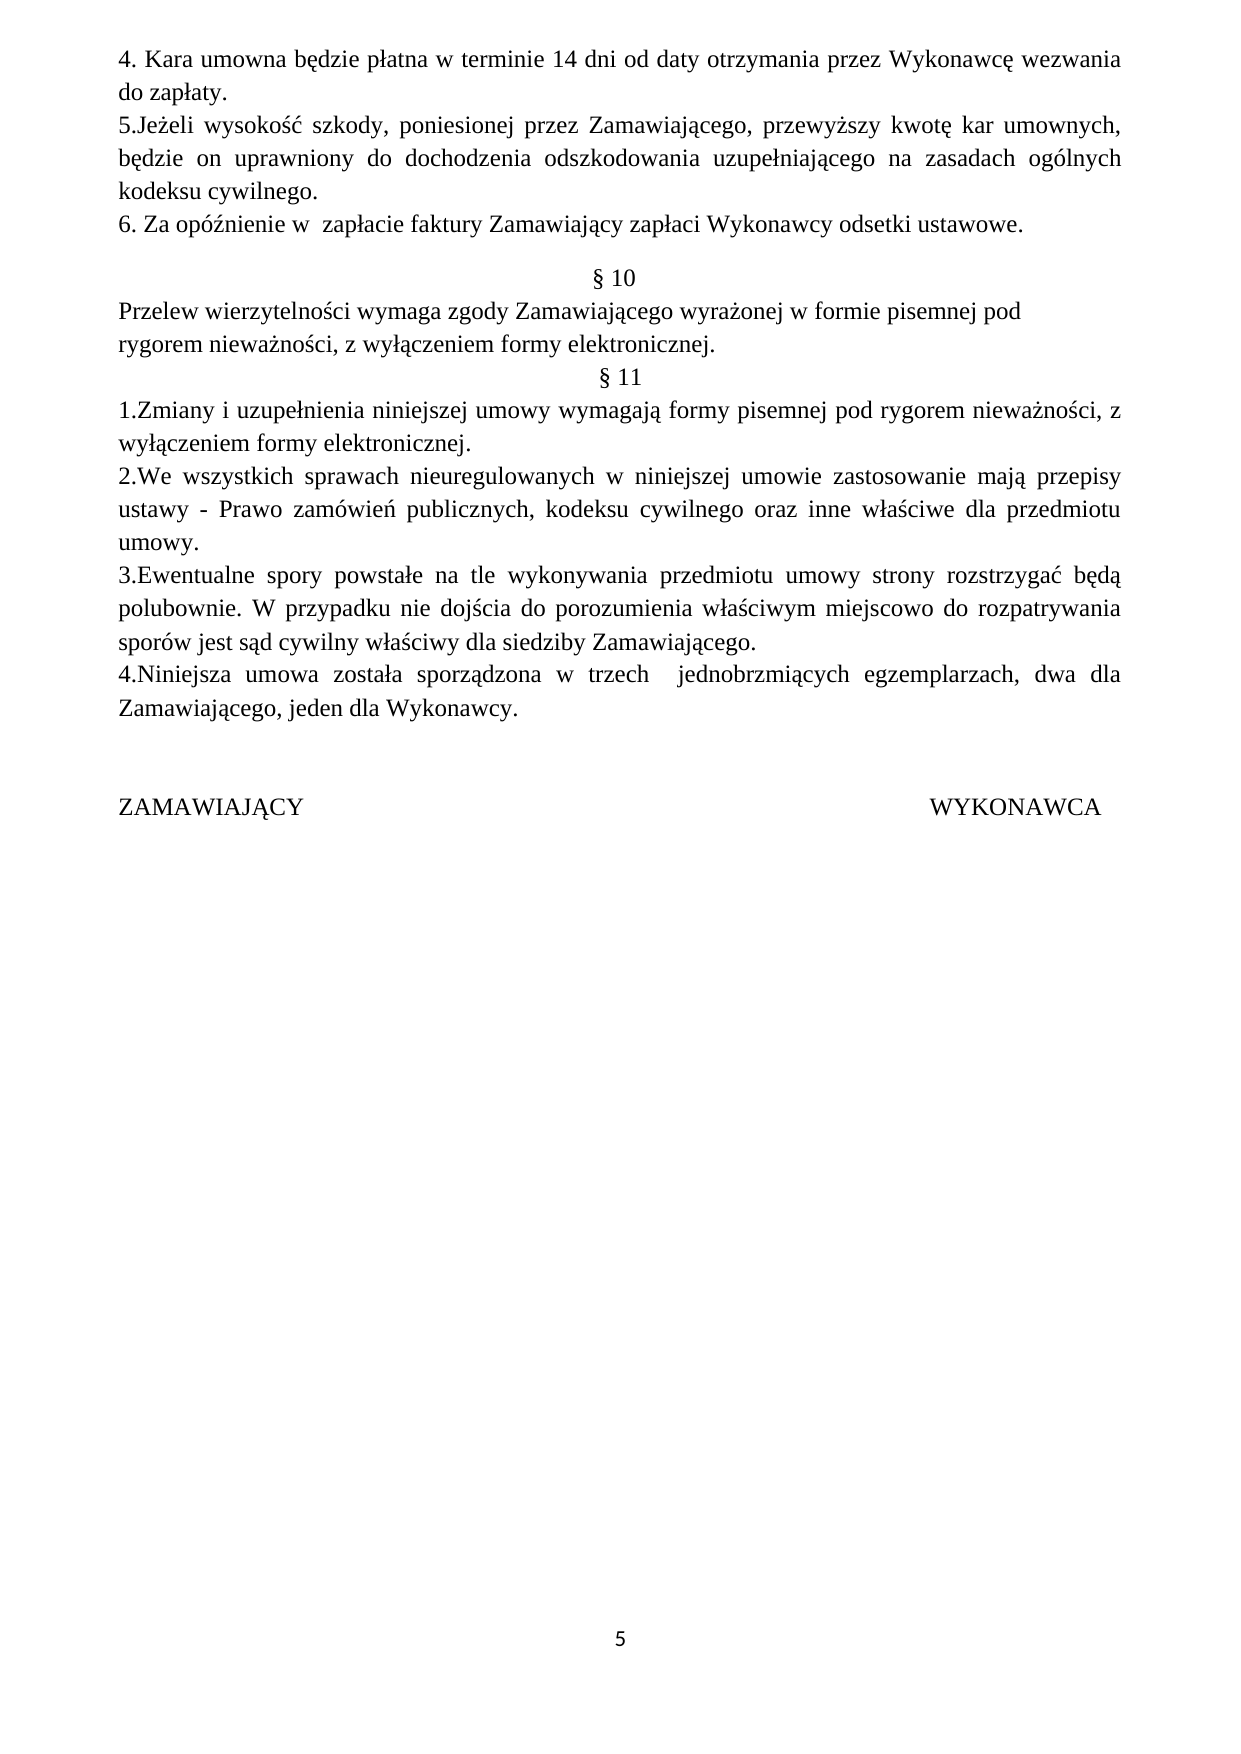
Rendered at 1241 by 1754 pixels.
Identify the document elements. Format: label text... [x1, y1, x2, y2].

list 4. Kara umowna będzie płatna w terminie 14 dni od daty otrzymania przez Wykonawcę wezwania do zapłaty. [118, 44, 1122, 106]
text ZAMAWIAJĄCY WYKONAWCA [118, 792, 1122, 820]
text Przelew wierzytelności wymaga zgody Zamawiającego wyrażonej w formie pisemnej pod [118, 296, 1122, 325]
list 6. Za opóźnienie w zapłacie faktury Zamawiający zapłaci Wykonawcy odsetki ustawowe. [118, 209, 1122, 238]
text 3.Ewentualne spory powstałe na tle wykonywania przedmiotu umowy strony rozstrzygać będą polubownie. W przypadku nie dojścia do porozumienia właściwym miejscowo do rozpatrywania sporów jest sąd cywilny właściwy dla siedziby Zamawiającego. [118, 561, 1122, 655]
text rygorem nieważności, z wyłączeniem formy elektronicznej. [118, 329, 1122, 358]
text § 10 [118, 263, 1122, 292]
text 2.We wszystkich sprawach nieuregulowanych w niniejszej umowie zastosowanie mają przepisy ustawy - Prawo zamówień publicznych, kodeksu cywilnego oraz inne właściwe dla przedmiotu umowy. [118, 461, 1122, 556]
text § 11 [118, 362, 1122, 391]
text 1.Zmiany i uzupełnienia niniejszej umowy wymagają formy pisemnej pod rygorem nieważności, z wyłączeniem formy elektronicznej. [118, 395, 1122, 457]
text 4.Niniejsza umowa została sporządzona w trzech jednobrzmiących egzemplarzach, dwa dla Zamawiającego, jeden dla Wykonawcy. [118, 659, 1122, 721]
list 5.Jeżeli wysokość szkody, poniesionej przez Zamawiającego, przewyższy kwotę kar umownych, będzie on uprawniony do dochodzenia odszkodowania uzupełniającego na zasadach ogólnych kodeksu cywilnego. [118, 110, 1122, 205]
